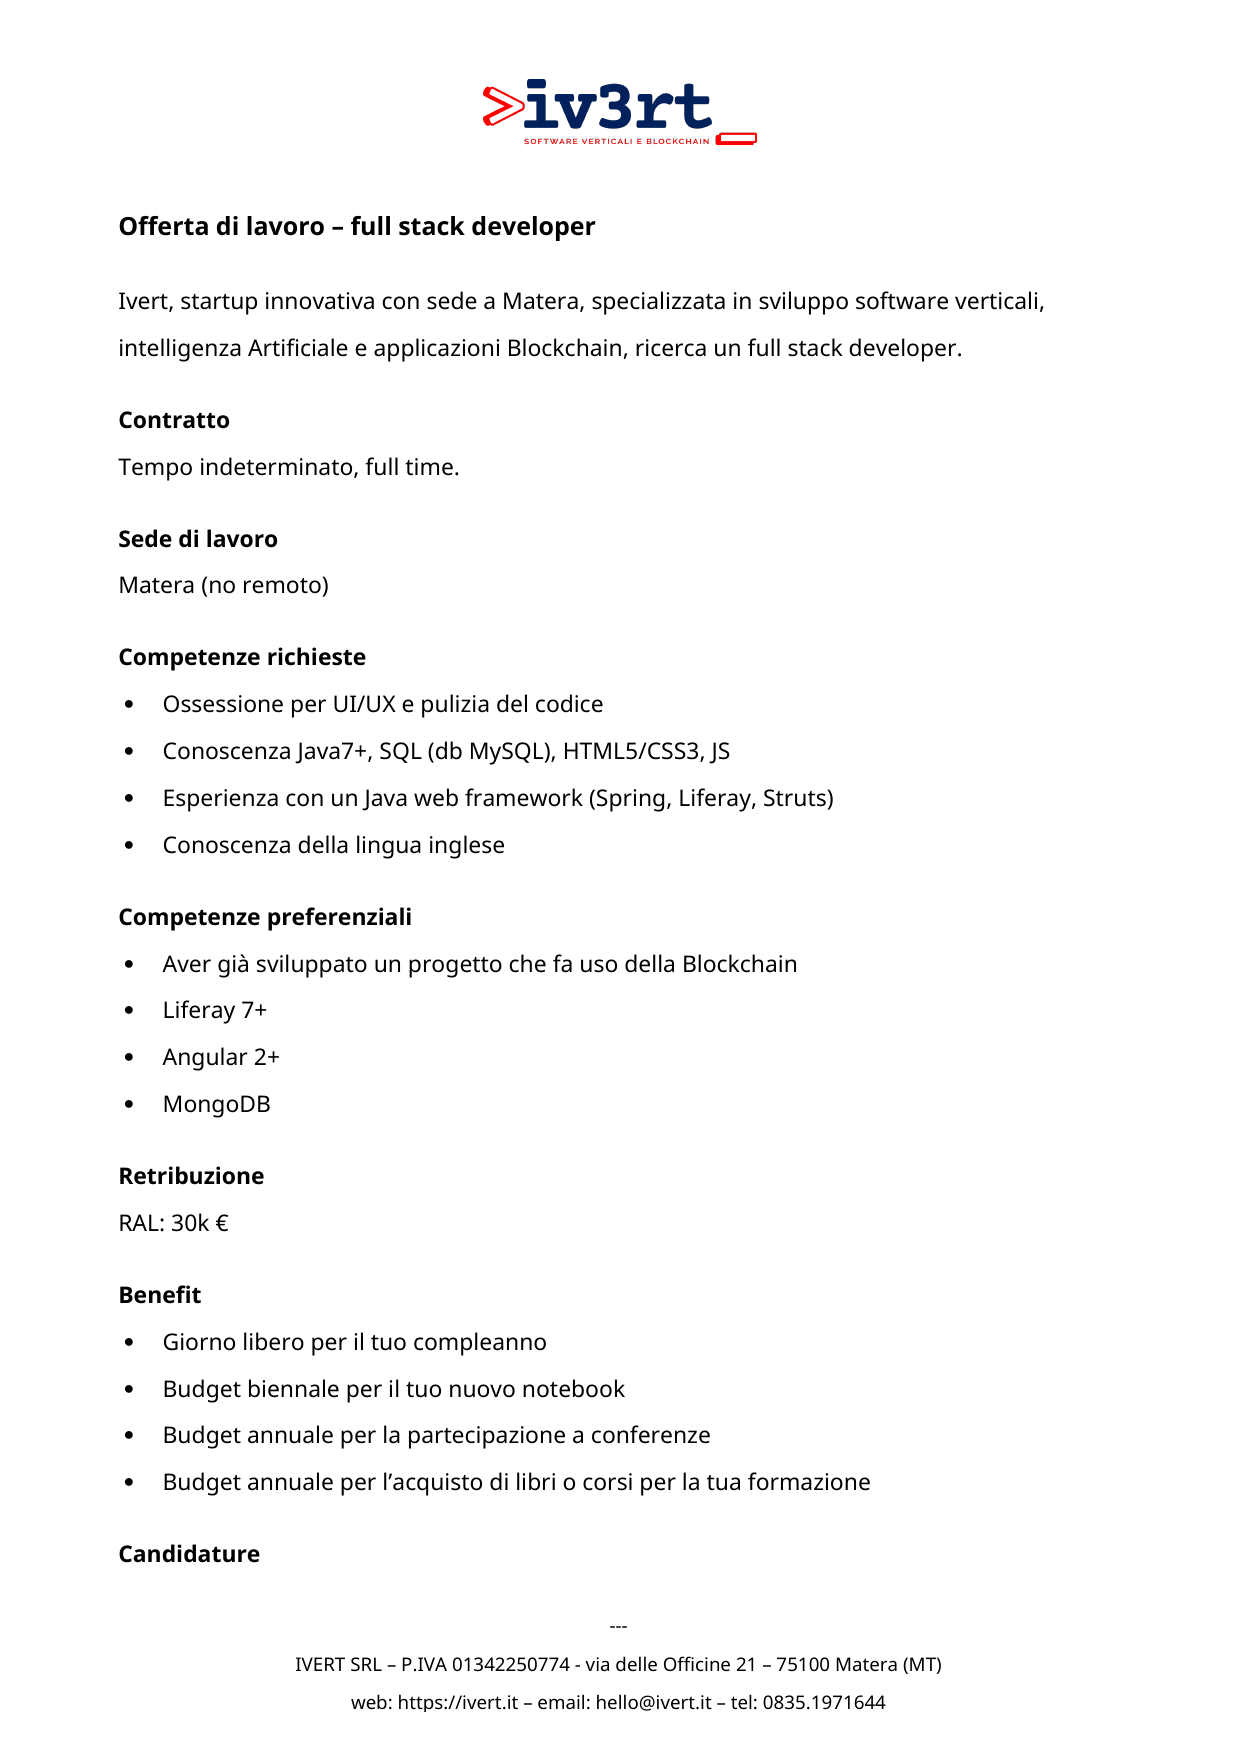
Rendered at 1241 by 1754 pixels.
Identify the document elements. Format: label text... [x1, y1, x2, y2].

list Angular 2+ [125, 1041, 1122, 1073]
list Aver già sviluppato un progetto che fa uso della Blockchain [125, 948, 1122, 979]
text Competenze preferenziali [118, 901, 1122, 932]
list Liferay 7+ [125, 994, 1122, 1026]
text Offerta di lavoro – full stack developer [118, 209, 1122, 243]
list Budget annuale per l’acquisto di libri o corsi per la tua formazione [125, 1466, 1122, 1498]
list Conoscenza Java7+, SQL (db MySQL), HTML5/CSS3, JS [125, 735, 1122, 766]
text Contratto [118, 404, 1122, 435]
list Conoscenza della lingua inglese [125, 829, 1122, 860]
list Giorno libero per il tuo compleanno [125, 1326, 1122, 1357]
list MongoDB [125, 1088, 1122, 1119]
text Tempo indeterminato, full time. [118, 451, 1122, 482]
text Retribuzione [118, 1160, 1122, 1191]
list Ossessione per UI/UX e pulizia del codice [125, 688, 1122, 719]
list Esperienza con un Java web framework (Spring, Liferay, Struts) [125, 782, 1122, 813]
list Budget annuale per la partecipazione a conferenze [125, 1419, 1122, 1451]
text Sede di lavoro [118, 523, 1122, 554]
text Competenze richieste [118, 641, 1122, 673]
picture [462, 73, 778, 148]
list Budget biennale per il tuo nuovo notebook [125, 1373, 1122, 1404]
text RAL: 30k € [118, 1207, 1122, 1238]
text Candidature [118, 1538, 1122, 1569]
text Benefit [118, 1279, 1122, 1310]
text Ivert, startup innovativa con sede a Matera, specializzata in sviluppo software verticali, intelligenza Artificiale e applicazioni Blockchain, ricerca un full stack developer. [118, 285, 1122, 363]
text Matera (no remoto) [118, 569, 1122, 601]
